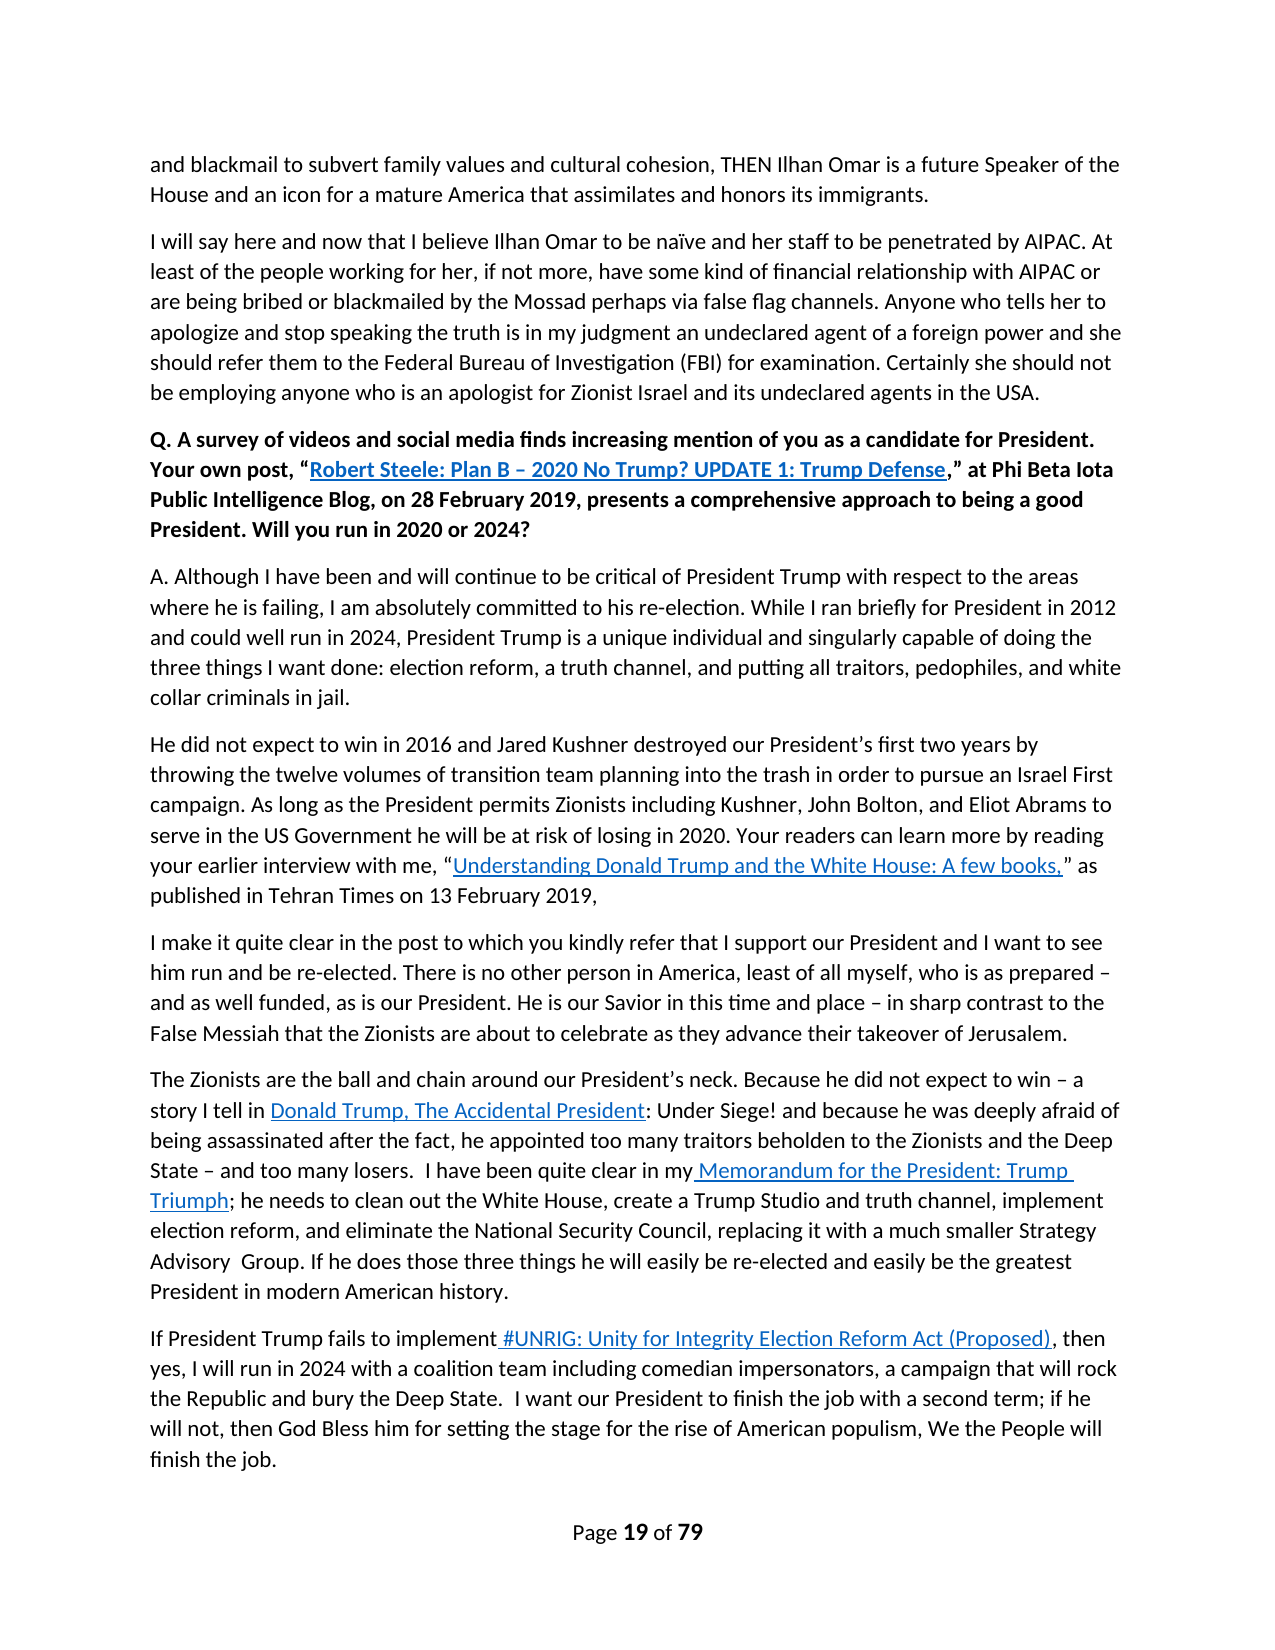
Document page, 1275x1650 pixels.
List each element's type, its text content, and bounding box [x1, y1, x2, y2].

text A. Although I have been and will continue to be critical of President Trump with respect to the areas where he is failing, I am absolutely committed to his re-election. While I ran briefly for President in 2012 and could well run in 2024, President Trump is a unique individual and singularly capable of doing the three things I want done: election reform, a truth channel, and putting all traitors, pedophiles, and white collar criminals in jail. [150, 562, 1125, 711]
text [150, 150, 1125, 208]
text If President Trump fails to implement #UNRIG: Unity for Integrity Election Reform Act (Proposed), then yes, I will run in 2024 with a coalition team including comedian impersonators, a campaign that will rock the Republic and bury the Deep State. I want our President to finish the job with a second term; if he will not, then God Bless him for setting the stage for the rise of American populism, We the People will finish the job. [150, 1324, 1125, 1473]
text I make it quite clear in the post to which you kindly refer that I support our President and I want to see him run and be re-elected. There is no other person in America, least of all myself, who is as prepared – and as well funded, as is our President. He is our Savior in this time and place – in sharp contrast to the False Messiah that the Zionists are about to celebrate as they advance their takeover of Jerusalem. [150, 928, 1125, 1047]
text I will say here and now that I believe Ilhan Omar to be naïve and her staff to be penetrated by AIPAC. At least of the people working for her, if not more, have some kind of financial relationship with AIPAC or are being bribed or blackmailed by the Mossad perhaps via false flag channels. Anyone who tells her to apologize and stop speaking the truth is in my judgment an undeclared agent of a foreign power and she should refer them to the Federal Bureau of Investigation (FBI) for examination. Certainly she should not be employing anyone who is an apologist for Zionist Israel and its undeclared agents in the USA. [150, 227, 1125, 406]
text He did not expect to win in 2016 and Jared Kushner destroyed our President’s first two years by throwing the twelve volumes of transition team planning into the trash in order to pursue an Israel First campaign. As long as the President permits Zionists including Kushner, John Bolton, and Eliot Abrams to serve in the US Government he will be at risk of losing in 2020. Your readers can learn more by reading your earlier interview with me, “Understanding Donald Trump and the White House: A few books,” as published in Tehran Times on 13 February 2019, [150, 730, 1125, 909]
text The Zionists are the ball and chain around our President’s neck. Because he did not expect to win – a story I tell in Donald Trump, The Accidental President: Under Siege! and because he was deeply afraid of being assassinated after the fact, he appointed too many traitors beholden to the Zionists and the Deep State – and too many losers. I have been quite clear in my Memorandum for the President: Trump Triumph; he needs to clean out the White House, create a Trump Studio and truth channel, implement election reform, and eliminate the National Security Council, replacing it with a much smaller Strategy Advisory Group. If he does those three things he will easily be re-elected and easily be the greatest President in modern American history. [150, 1066, 1125, 1305]
text Q. A survey of videos and social media finds increasing mention of you as a candidate for President. Your own post, “Robert Steele: Plan B – 2020 No Trump? UPDATE 1: Trump Defense,” at Phi Beta Iota Public Intelligence Blog, on 28 February 2019, presents a comprehensive approach to being a good President. Will you run in 2020 or 2024? [150, 425, 1125, 544]
